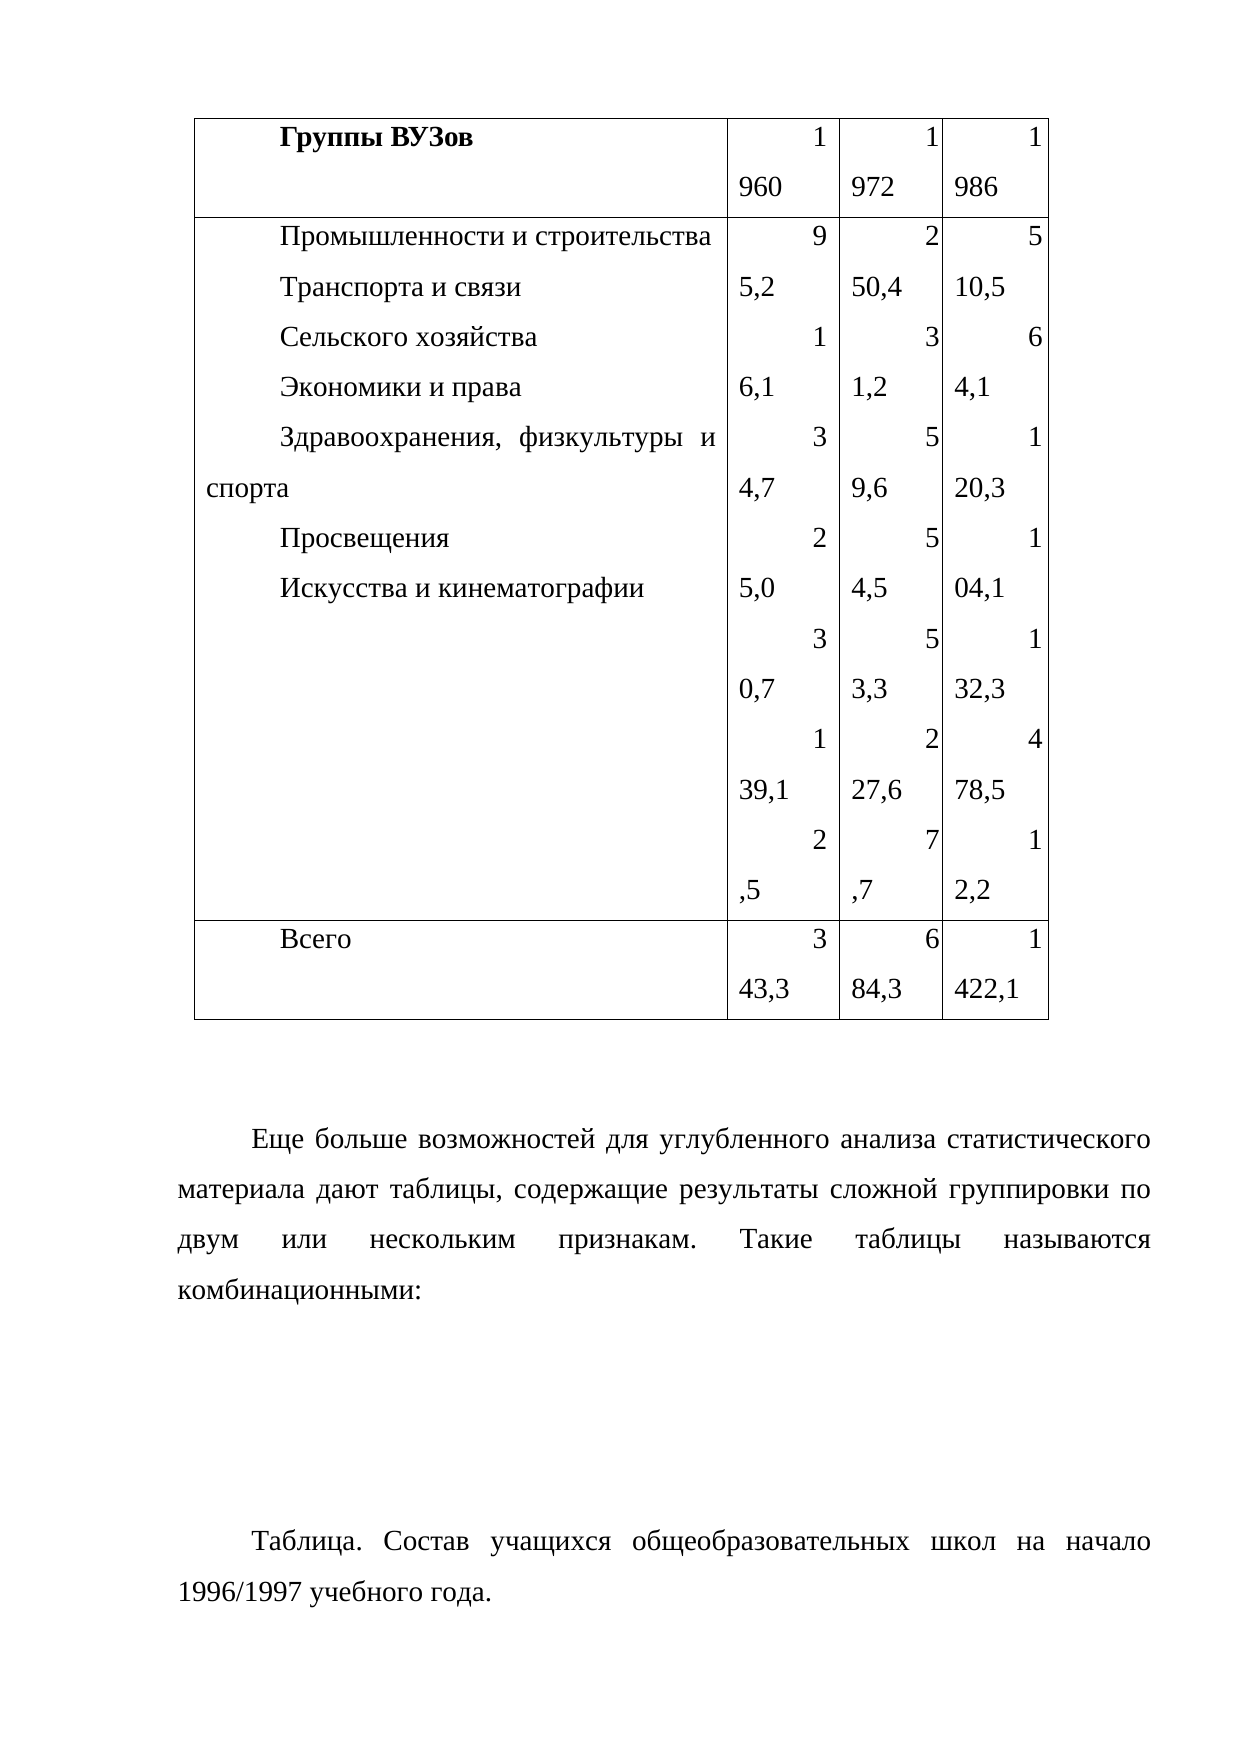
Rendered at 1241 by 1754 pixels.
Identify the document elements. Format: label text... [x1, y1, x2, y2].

table_header Группы ВУЗов [195, 119, 727, 217]
table_cell 95,2 16,1 34,7 25,0 30,7 139,1 2,5 [728, 218, 839, 920]
text Еще больше возможностей для углубленного анализа статистического материала дают таблицы, содержащие результаты сложной группировки по двум или нескольким признакам. Такие таблицы называются комбинационными: [177, 1121, 1152, 1306]
table_cell 343,3 [728, 921, 839, 1019]
text Таблица. Состав учащихся общеобразовательных школ на начало 1996/1997 учебного года. [177, 1523, 1152, 1607]
table_header 1986 [943, 119, 1048, 217]
table_cell Всего [195, 921, 727, 1019]
table_header 1972 [840, 119, 942, 217]
table_cell 510,5 64,1 120,3 104,1 132,3 478,5 12,2 [943, 218, 1048, 920]
table_cell 684,3 [840, 921, 942, 1019]
table_cell 250,4 31,2 59,6 54,5 53,3 227,6 7,7 [840, 218, 942, 920]
table_cell 1422,1 [943, 921, 1048, 1019]
table_header 1960 [728, 119, 839, 217]
table_cell Промышленности и строительства Транспорта и связи Сельского хозяйства Экономики и права Здравоохранения, физкультуры и спорта Просвещения Искусства и кинематографии [195, 218, 727, 920]
